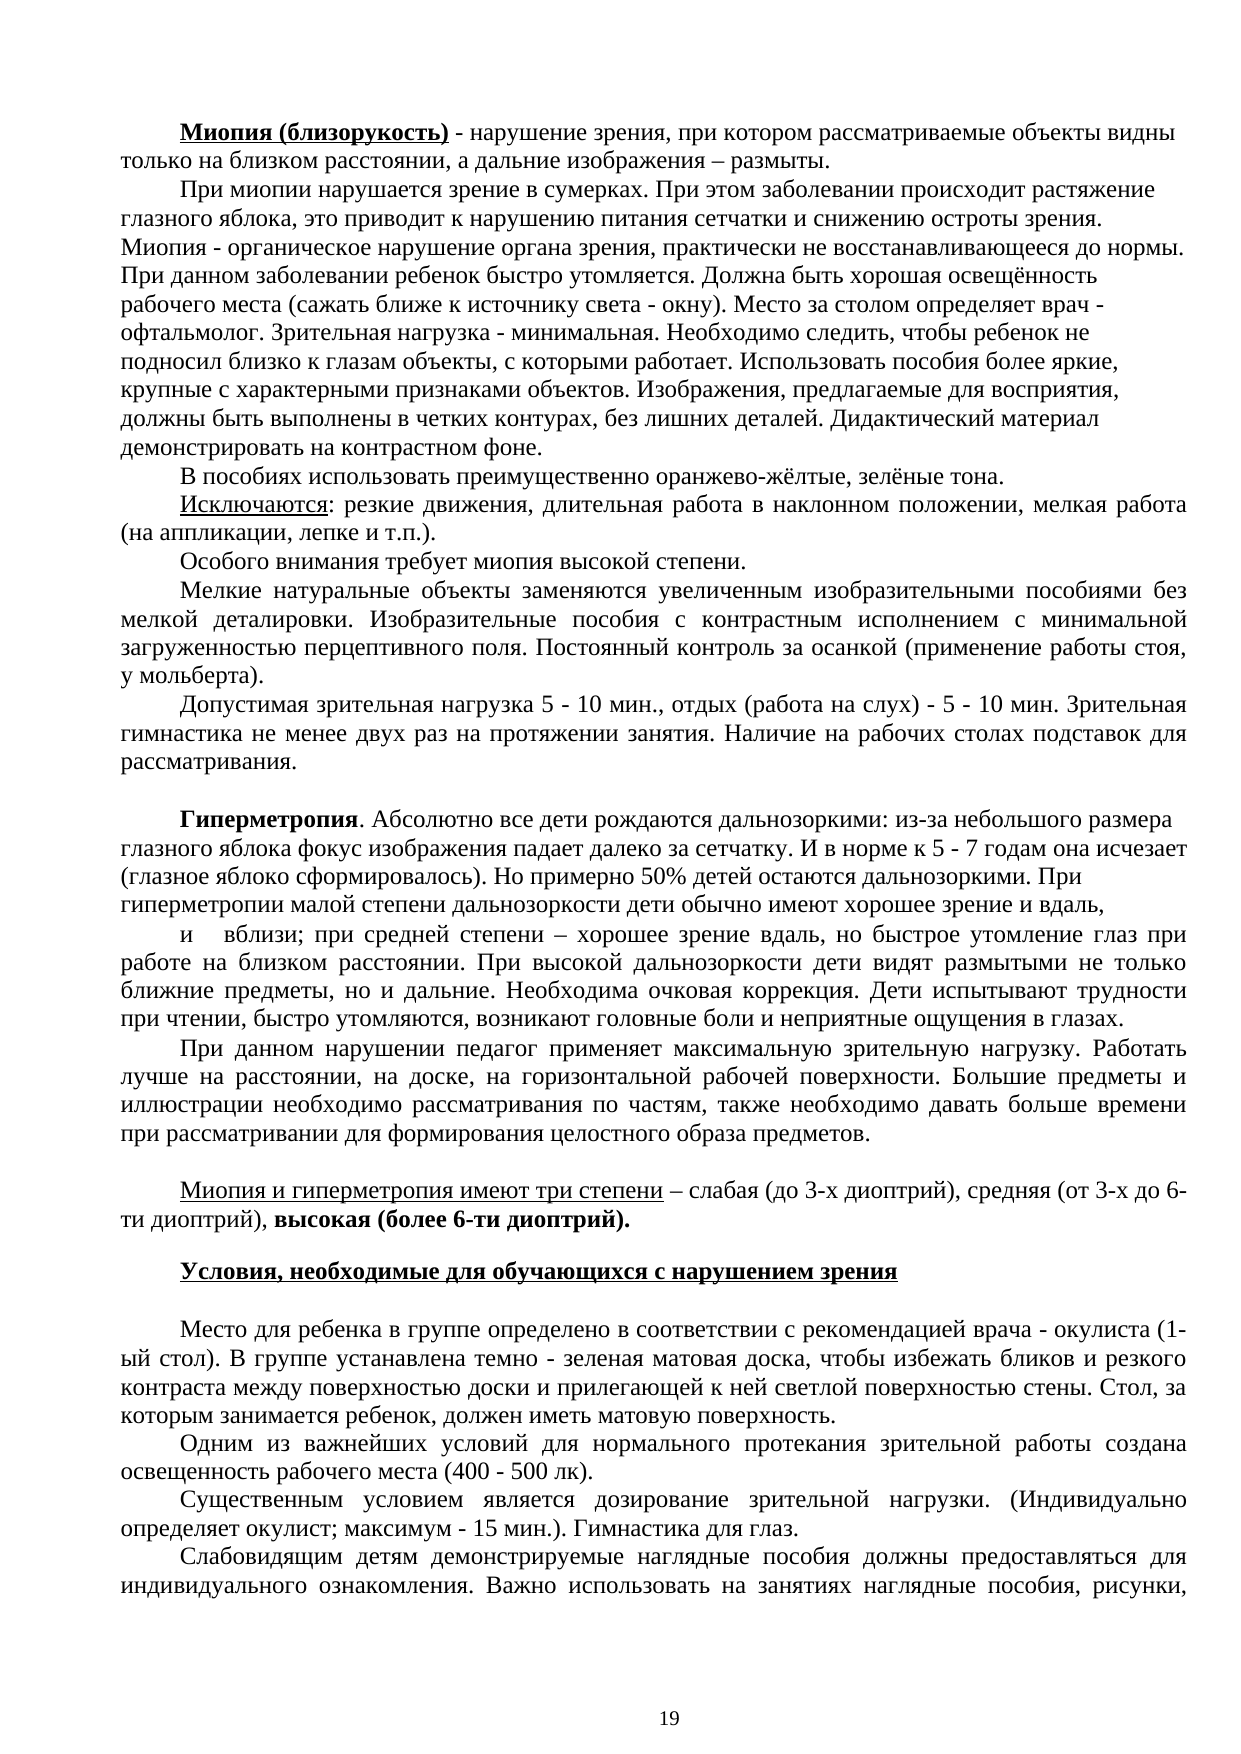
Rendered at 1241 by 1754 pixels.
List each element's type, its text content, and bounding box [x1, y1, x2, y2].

text В пособиях использовать преимущественно оранжево-жёлтые, зелёные тона. [120, 461, 1188, 490]
text При миопии нарушается зрение в сумерках. При этом заболевании происходит растяжение глазного яблока, это приводит к нарушению питания сетчатки и снижению остроты зрения. Миопия - органическое нарушение органа зрения, практически не восстанавливающееся до нормы. При данном заболевании ребенок быстро утомляется. Должна быть хорошая освещённость рабочего места (сажать ближе к источнику света - окну). Место за столом определяет врач - офтальмолог. Зрительная нагрузка - минимальная. Необходимо следить, чтобы ребенок не подносил близко к глазам объекты, с которыми работает. Использовать пособия более яркие, крупные с характерными признаками объектов. Изображения, предлагаемые для восприятия, должны быть выполнены в четких контурах, без лишних деталей. Дидактический материал демонстрировать на контрастном фоне. [120, 175, 1188, 460]
text Особого внимания требует миопия высокой степени. [120, 546, 1188, 575]
list вблизи; при средней степени – хорошее зрение вдаль, но быстрое утомление глаз при работе на близком расстоянии. При высокой дальнозоркости дети видят размытыми не только ближние предметы, но и дальние. Необходима очковая коррекция. Дети испытывают трудности при чтении, быстро утомляются, возникают головные боли и неприятные ощущения в глазах. [120, 919, 1188, 1032]
text Миопия и гиперметропия имеют три степени – слабая (до 3-х диоптрий), средняя (от 3-х до 6-ти диоптрий), высокая (более 6-ти диоптрий). [120, 1177, 1188, 1232]
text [120, 1542, 1188, 1598]
text Мелкие натуральные объекты заменяются увеличенным изобразительными пособиями без мелкой деталировки. Изобразительные пособия с контрастным исполнением с минимальной загруженностью перцептивного поля. Постоянный контроль за осанкой (применение работы стоя, у мольберта). [120, 576, 1188, 689]
text Место для ребенка в группе определено в соответствии с рекомендацией врача - окулиста (1-ый стол). В группе устанавлена темно - зеленая матовая доска, чтобы избежать бликов и резкого контраста между поверхностью доски и прилегающей к ней светлой поверхностью стены. Стол, за которым занимается ребенок, должен иметь матовую поверхность. [120, 1315, 1188, 1429]
text Существенным условием является дозирование зрительной нагрузки. (Индивидуально определяет окулист; максимум - 15 мин.). Гимнастика для глаз. [120, 1485, 1188, 1542]
text Одним из важнейших условий для нормального протекания зрительной работы создана освещенность рабочего места (400 - 500 лк). [120, 1429, 1188, 1485]
text Допустимая зрительная нагрузка 5 - 10 мин., отдых (работа на слух) - 5 - 10 мин. Зрительная гимнастика не менее двух раз на протяжении занятия. Наличие на рабочих столах подставок для рассматривания. [120, 690, 1188, 775]
text Условия, необходимые для обучающихся с нарушением зрения [120, 1256, 1188, 1284]
text Миопия (близорукость) - нарушение зрения, при котором рассматриваемые объекты видны только на близком расстоянии, а дальние изображения – размыты. [120, 118, 1188, 174]
text Гиперметропия. Абсолютно все дети рождаются дальнозоркими: из-за небольшого размера глазного яблока фокус изображения падает далеко за сетчатку. И в норме к 5 - 7 годам она исчезает (глазное яблоко сформировалось). Но примерно 50% детей остаются дальнозоркими. При гиперметропии малой степени дальнозоркости дети обычно имеют хорошее зрение и вдаль, [120, 805, 1188, 918]
text Исключаются: резкие движения, длительная работа в наклонном положении, мелкая работа (на аппликации, лепке и т.п.). [120, 490, 1188, 546]
text При данном нарушении педагог применяет максимальную зрительную нагрузку. Работать лучше на расстоянии, на доске, на горизонтальной рабочей поверхности. Большие предметы и иллюстрации необходимо рассматривания по частям, также необходимо давать больше времени при рассматривании для формирования целостного образа предметов. [120, 1034, 1188, 1146]
